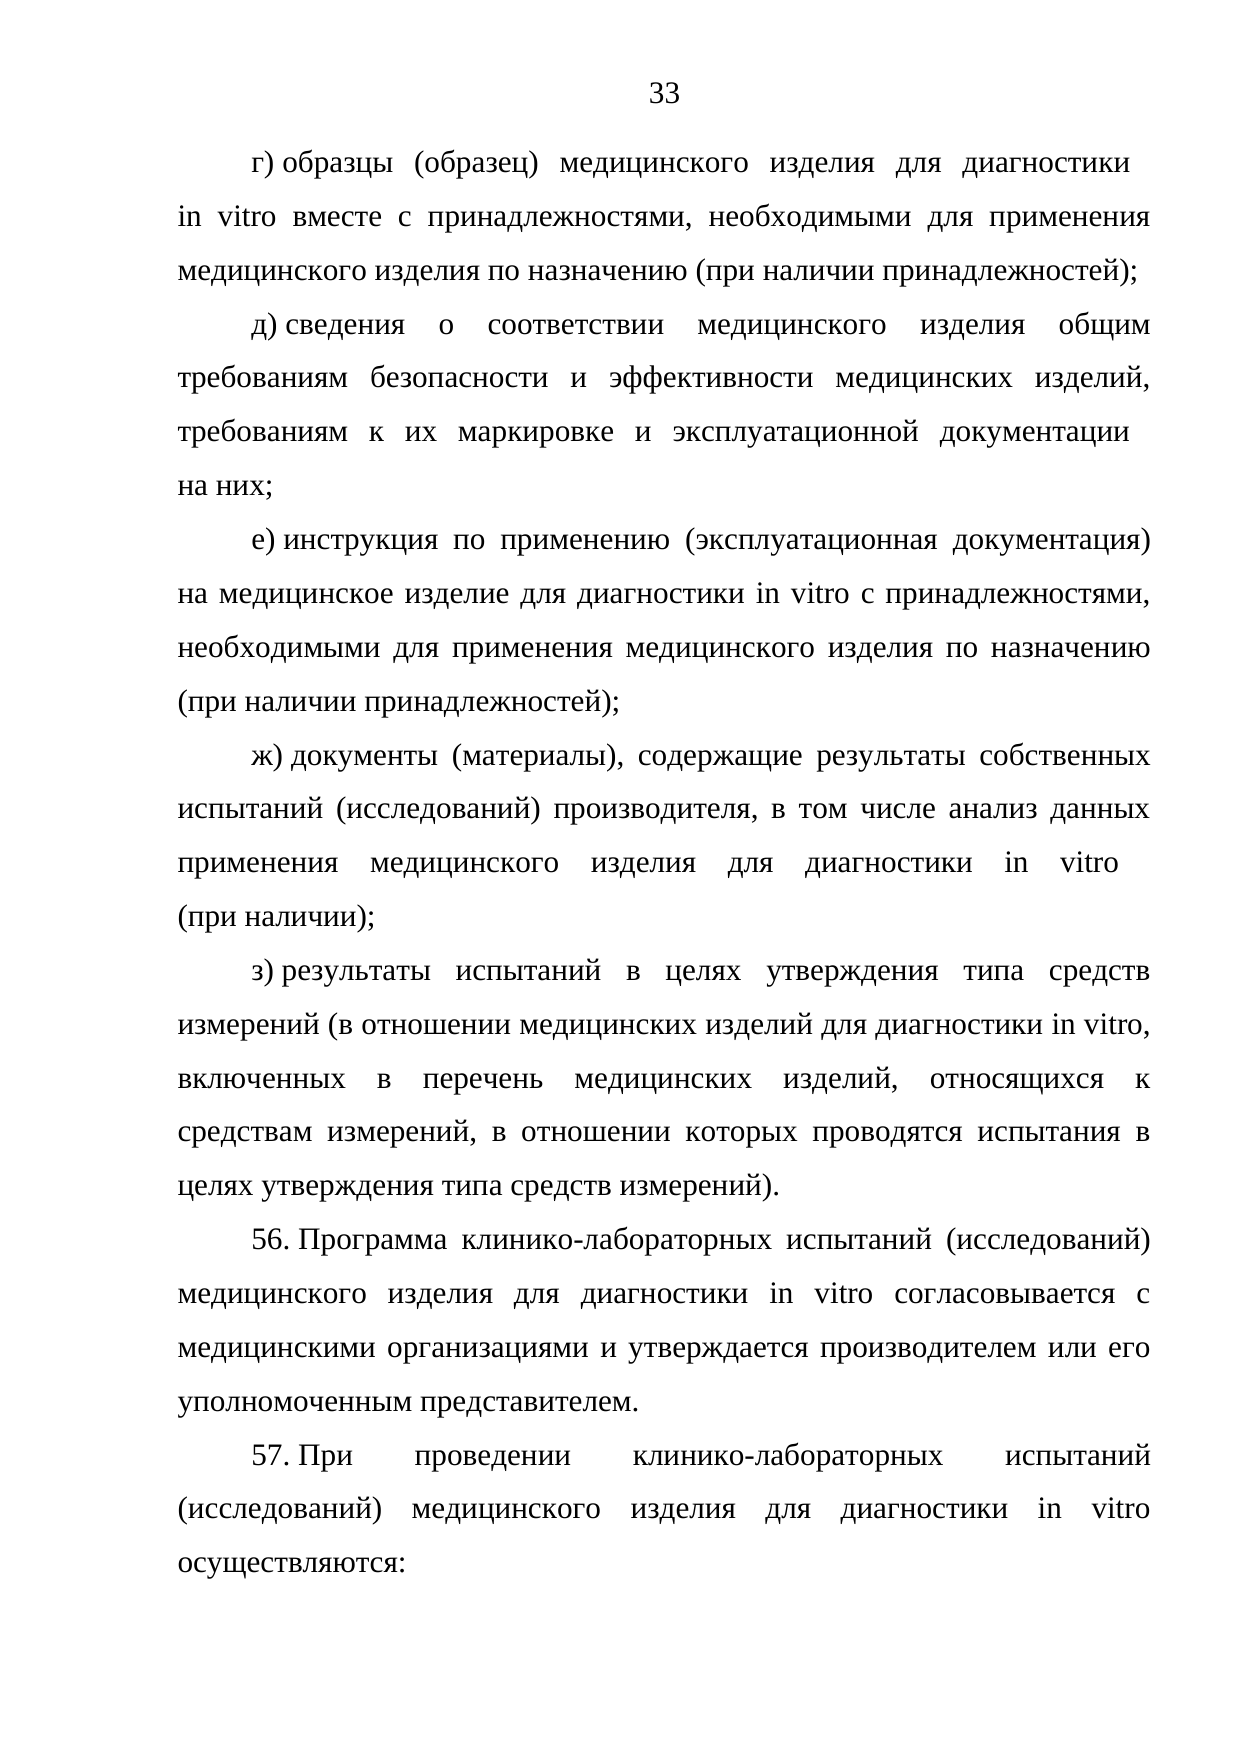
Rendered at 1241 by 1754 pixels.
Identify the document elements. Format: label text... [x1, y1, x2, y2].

text ж) документы (материалы), содержащие результаты собственных испытаний (исследований) производителя, в том числе анализ данных применения медицинского изделия для диагностики in vitro (при наличии); [177, 736, 1152, 933]
text е) инструкция по применению (эксплуатационная документация) на медицинское изделие для диагностики in vitro с принадлежностями, необходимыми для применения медицинского изделия по назначению (при наличии принадлежностей); [177, 520, 1152, 718]
text з) результаты испытаний в целях утверждения типа средств измерений (в отношении медицинских изделий для диагностики in vitro, включенных в перечень медицинских изделий, относящихся к средствам измерений, в отношении которых проводятся испытания в целях утверждения типа средств измерений). [177, 951, 1152, 1202]
text д) сведения о соответствии медицинского изделия общим требованиям безопасности и эффективности медицинских изделий, требованиям к их маркировке и эксплуатационной документации на них; [177, 305, 1152, 502]
text г) образцы (образец) медицинского изделия для диагностики in vitro вместе с принадлежностями, необходимыми для применения медицинского изделия по назначению (при наличии принадлежностей); [177, 143, 1152, 287]
text 56. Программа клинико-лабораторных испытаний (исследований) медицинского изделия для диагностики in vitro согласовывается с медицинскими организациями и утверждается производителем или его уполномоченным представителем. [177, 1220, 1152, 1418]
text 57. При проведении клинико-лабораторных испытаний (исследований) медицинского изделия для диагностики in vitro осуществляются: [177, 1436, 1152, 1579]
